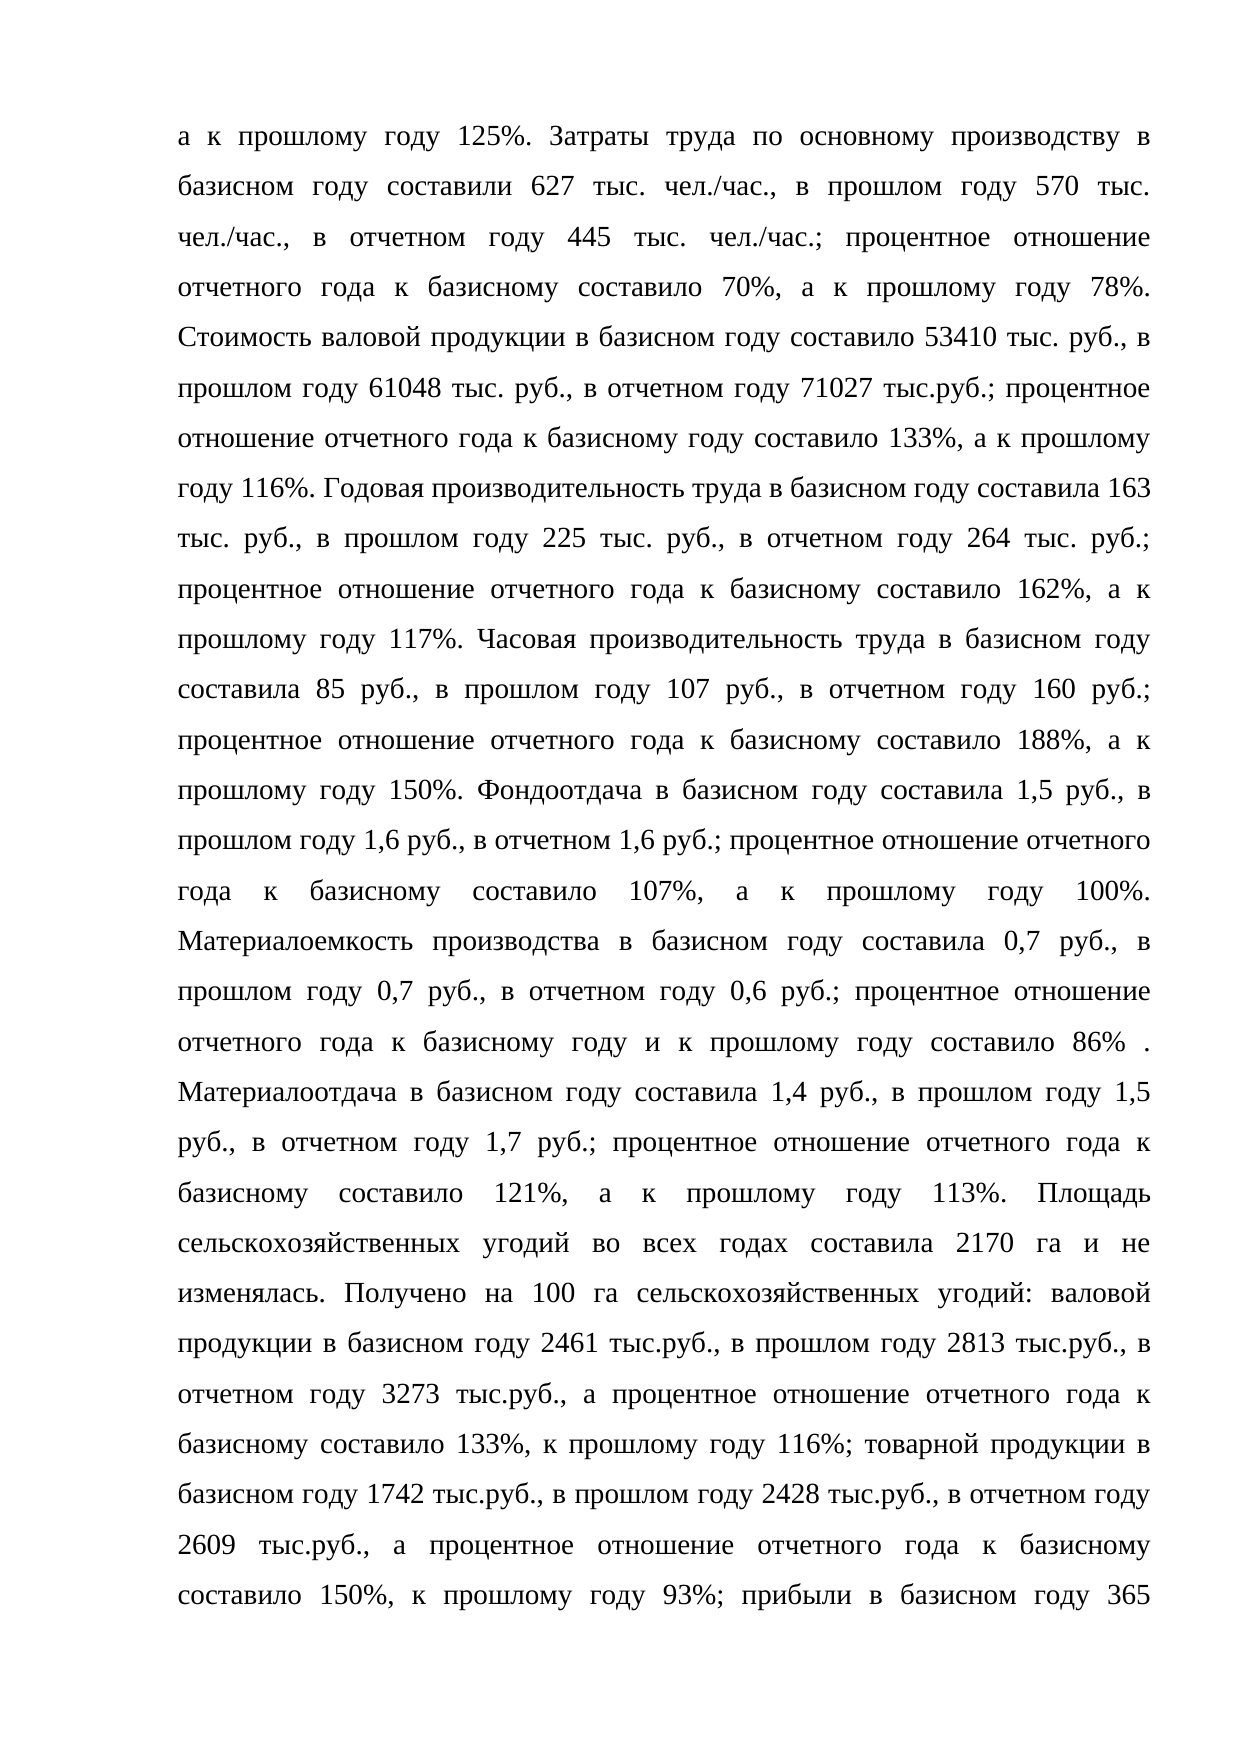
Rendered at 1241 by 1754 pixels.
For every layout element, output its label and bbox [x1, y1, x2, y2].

text [177, 118, 1152, 1611]
